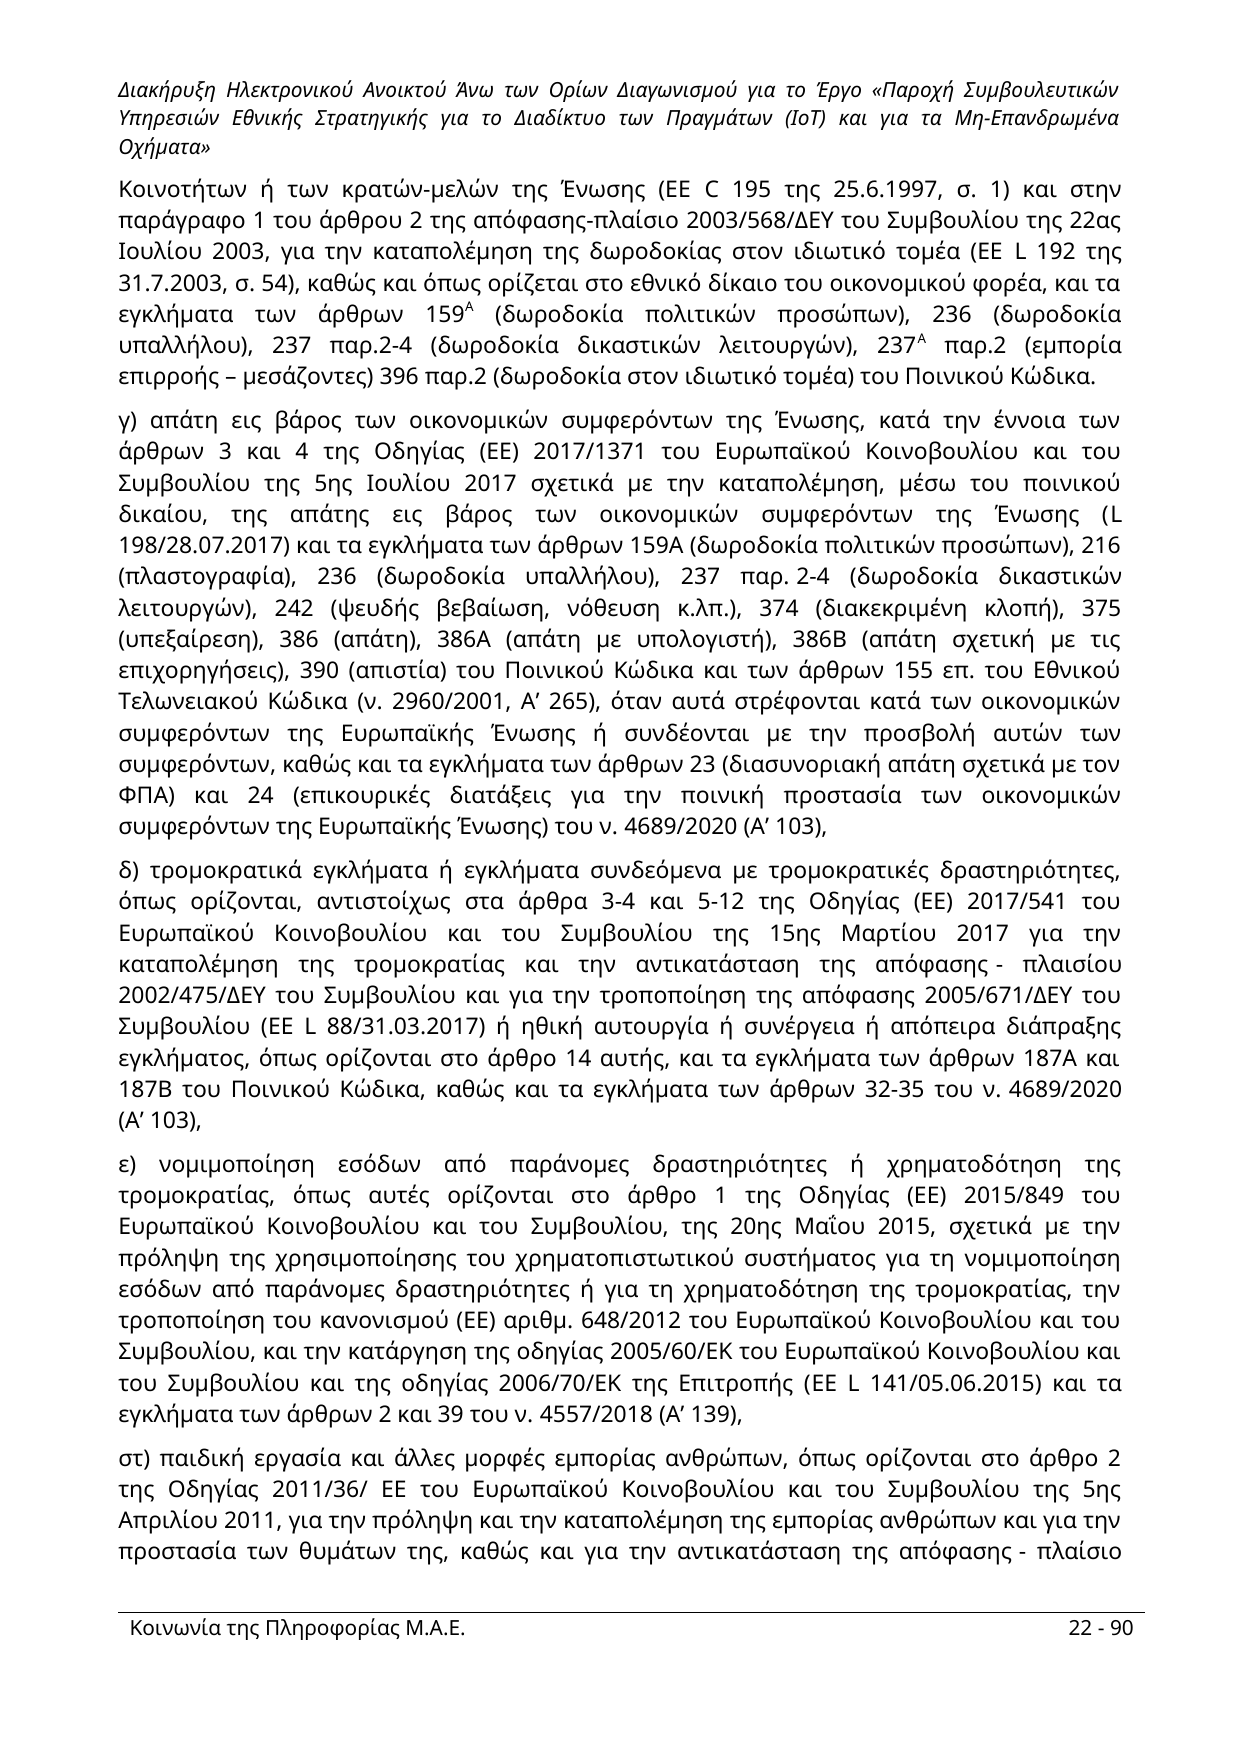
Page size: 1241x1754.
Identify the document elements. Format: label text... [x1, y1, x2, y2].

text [118, 173, 1122, 392]
text γ) απάτη εις βάρος των οικονομικών συμφερόντων της Ένωσης, κατά την έννοια των άρθρων 3 και 4 της Οδηγίας (ΕΕ) 2017/1371 του Ευρωπαϊκού Κοινοβουλίου και του Συμβουλίου της 5ης Ιουλίου 2017 σχετικά με την καταπολέμηση, μέσω του ποινικού δικαίου, της απάτης εις βάρος των οικονομικών συμφερόντων της Ένωσης (L 198/28.07.2017) και τα εγκλήματα των άρθρων 159Α (δωροδοκία πολιτικών προσώπων), 216 (πλαστογραφία), 236 (δωροδοκία υπαλλήλου), 237 παρ. 2-4 (δωροδοκία δικαστικών λειτουργών), 242 (ψευδής βεβαίωση, νόθευση κ.λπ.), 374 (διακεκριμένη κλοπή), 375 (υπεξαίρεση), 386 (απάτη), 386Α (απάτη με υπολογιστή), 386Β (απάτη σχετική με τις επιχορηγήσεις), 390 (απιστία) του Ποινικού Κώδικα και των άρθρων 155 επ. του Εθνικού Τελωνειακού Κώδικα (ν. 2960/2001, Α’ 265), όταν αυτά στρέφονται κατά των οικονομικών συμφερόντων της Ευρωπαϊκής Ένωσης ή συνδέονται με την προσβολή αυτών των συμφερόντων, καθώς και τα εγκλήματα των άρθρων 23 (διασυνοριακή απάτη σχετικά με τον ΦΠΑ) και 24 (επικουρικές διατάξεις για την ποινική προστασία των οικονομικών συμφερόντων της Ευρωπαϊκής Ένωσης) του ν. 4689/2020 (Α’ 103), [118, 404, 1122, 842]
text ε) νομιμοποίηση εσόδων από παράνομες δραστηριότητες ή χρηματοδότηση της τρομοκρατίας, όπως αυτές ορίζονται στο άρθρο 1 της Οδηγίας (ΕΕ) 2015/849 του Ευρωπαϊκού Κοινοβουλίου και του Συμβουλίου, της 20ης Μαΐου 2015, σχετικά με την πρόληψη της χρησιμοποίησης του χρηματοπιστωτικού συστήματος για τη νομιμοποίηση εσόδων από παράνομες δραστηριότητες ή για τη χρηματοδότηση της τρομοκρατίας, την τροποποίηση του κανονισμού (ΕΕ) αριθμ. 648/2012 του Ευρωπαϊκού Κοινοβουλίου και του Συμβουλίου, και την κατάργηση της οδηγίας 2005/60/ΕΚ του Ευρωπαϊκού Κοινοβουλίου και του Συμβουλίου και της οδηγίας 2006/70/ΕΚ της Επιτροπής (EE L 141/05.06.2015) και τα εγκλήματα των άρθρων 2 και 39 του ν. 4557/2018 (Α’ 139), [118, 1148, 1122, 1429]
text δ) τρομοκρατικά εγκλήματα ή εγκλήματα συνδεόμενα με τρομοκρατικές δραστηριότητες, όπως ορίζονται, αντιστοίχως στα άρθρα 3-4 και 5-12 της Οδηγίας (ΕΕ) 2017/541 του Ευρωπαϊκού Κοινοβουλίου και του Συμβουλίου της 15ης Μαρτίου 2017 για την καταπολέμηση της τρομοκρατίας και την αντικατάσταση της απόφασης - πλαισίου 2002/475/ΔΕΥ του Συμβουλίου και για την τροποποίηση της απόφασης 2005/671/ΔΕΥ του Συμβουλίου (EE L 88/31.03.2017) ή ηθική αυτουργία ή συνέργεια ή απόπειρα διάπραξης εγκλήματος, όπως ορίζονται στο άρθρο 14 αυτής, και τα εγκλήματα των άρθρων 187Α και 187Β του Ποινικού Κώδικα, καθώς και τα εγκλήματα των άρθρων 32-35 του ν. 4689/2020 (Α’ 103), [118, 854, 1122, 1135]
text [118, 1442, 1122, 1567]
